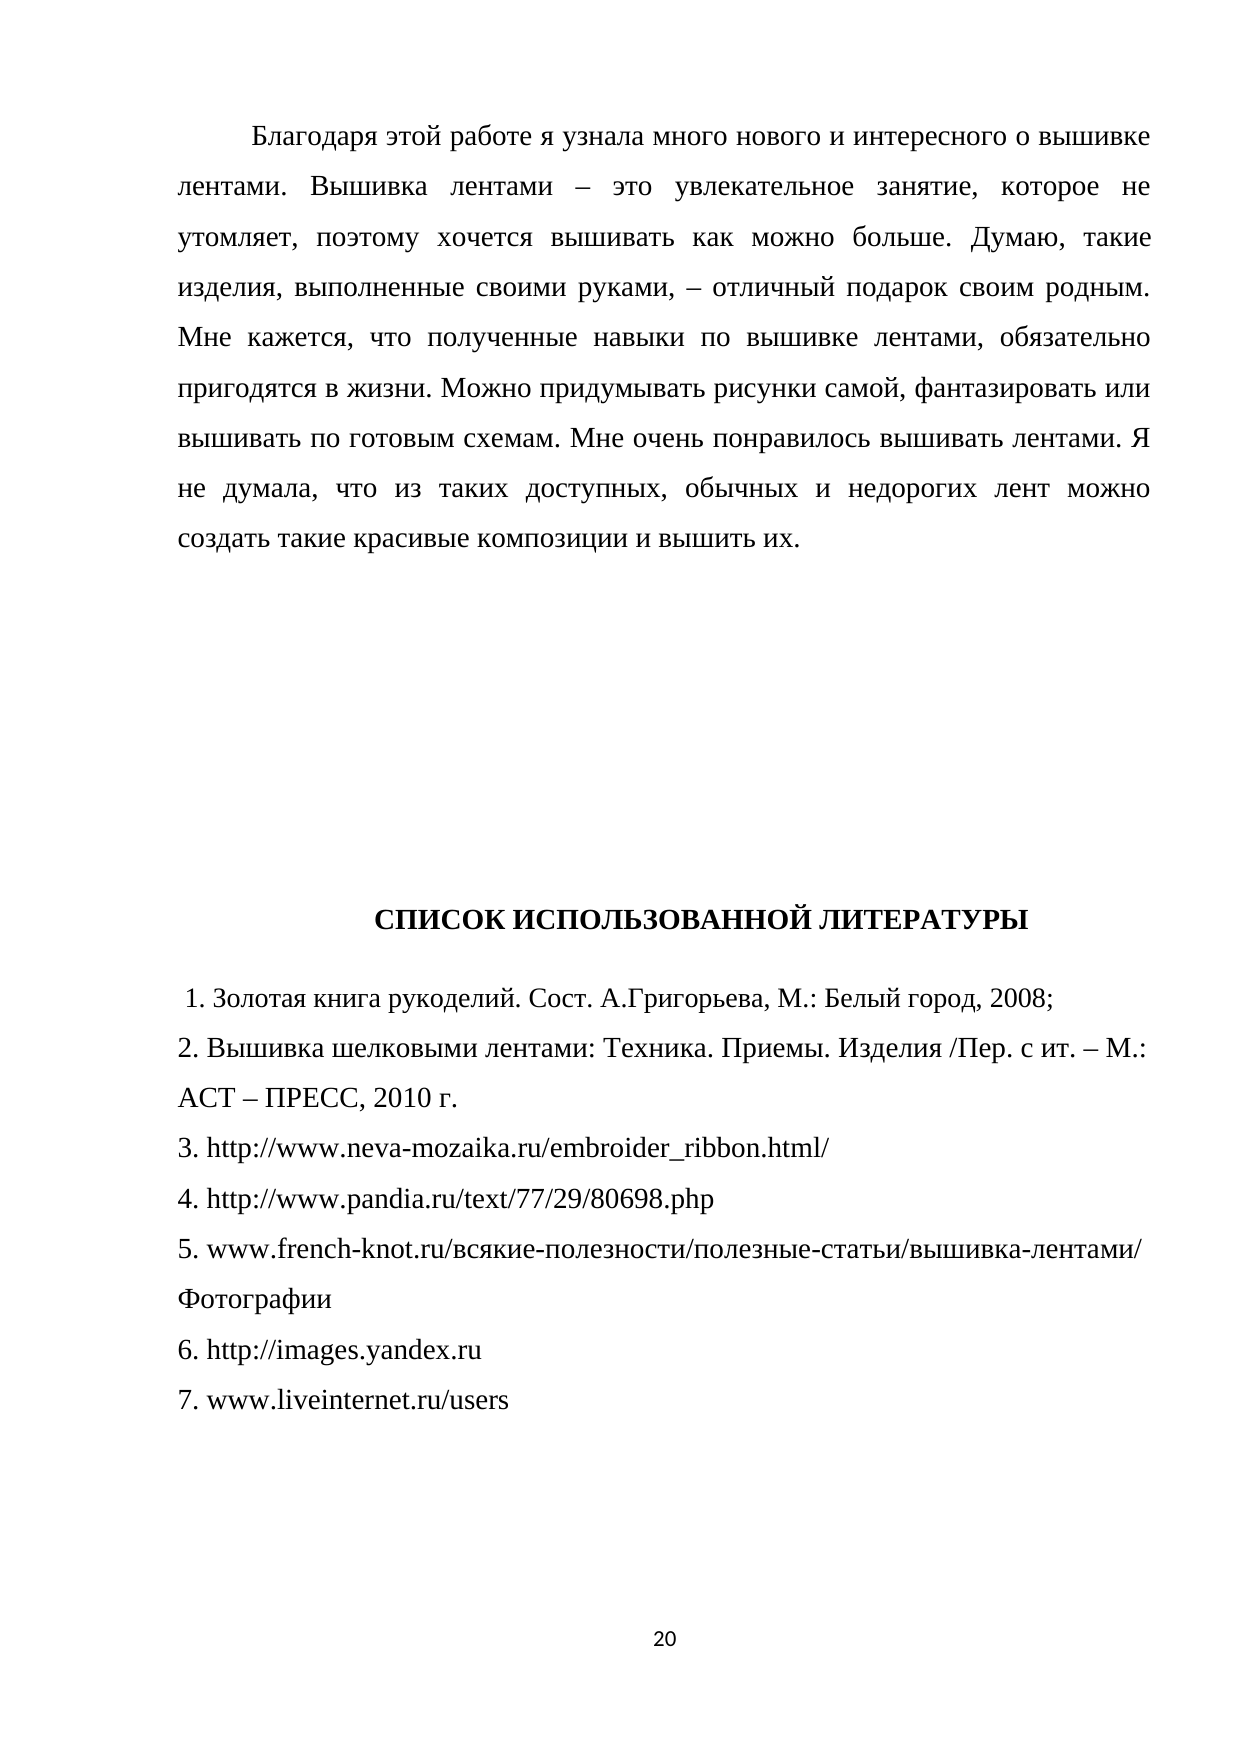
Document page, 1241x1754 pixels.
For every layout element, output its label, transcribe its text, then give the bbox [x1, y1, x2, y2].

text 4. http://www.pandia.ru/text/77/29/80698.php [177, 1181, 1152, 1214]
text СПИСОК ИСПОЛЬЗОВАННОЙ ЛИТЕРАТУРЫ [177, 902, 1152, 936]
text 3. http://www.neva-mozaika.ru/embroider_ribbon.html/ [177, 1131, 1152, 1164]
text 7. www.liveinternet.ru/users [177, 1382, 1152, 1416]
text 6. http://images.yandex.ru [177, 1332, 1152, 1365]
text 5. www.french-knot.ru/всякие-полезности/полезные-статьи/вышивка-лентами/ Фотографии [177, 1231, 1152, 1315]
text 1. Золотая книга рукоделий. Сост. А.Григорьева, М.: Белый город, 2008; [177, 981, 1152, 1014]
text 2. Вышивка шелковыми лентами: Техника. Приемы. Изделия /Пер. с ит. – М.: АСТ – ПРЕСС, 2010 г. [177, 1030, 1152, 1114]
text Благодаря этой работе я узнала много нового и интересного о вышивке лентами. Вышивка лентами – это увлекательное занятие, которое не утомляет, поэтому хочется вышивать как можно больше. Думаю, такие изделия, выполненные своими руками, – отличный подарок своим родным. Мне кажется, что полученные навыки по вышивке лентами, обязательно пригодятся в жизни. Можно придумывать рисунки самой, фантазировать или вышивать по готовым схемам. Мне очень понравилось вышивать лентами. Я не думала, что из таких доступных, обычных и недорогих лент можно создать такие красивые композиции и вышить их. [177, 118, 1152, 554]
